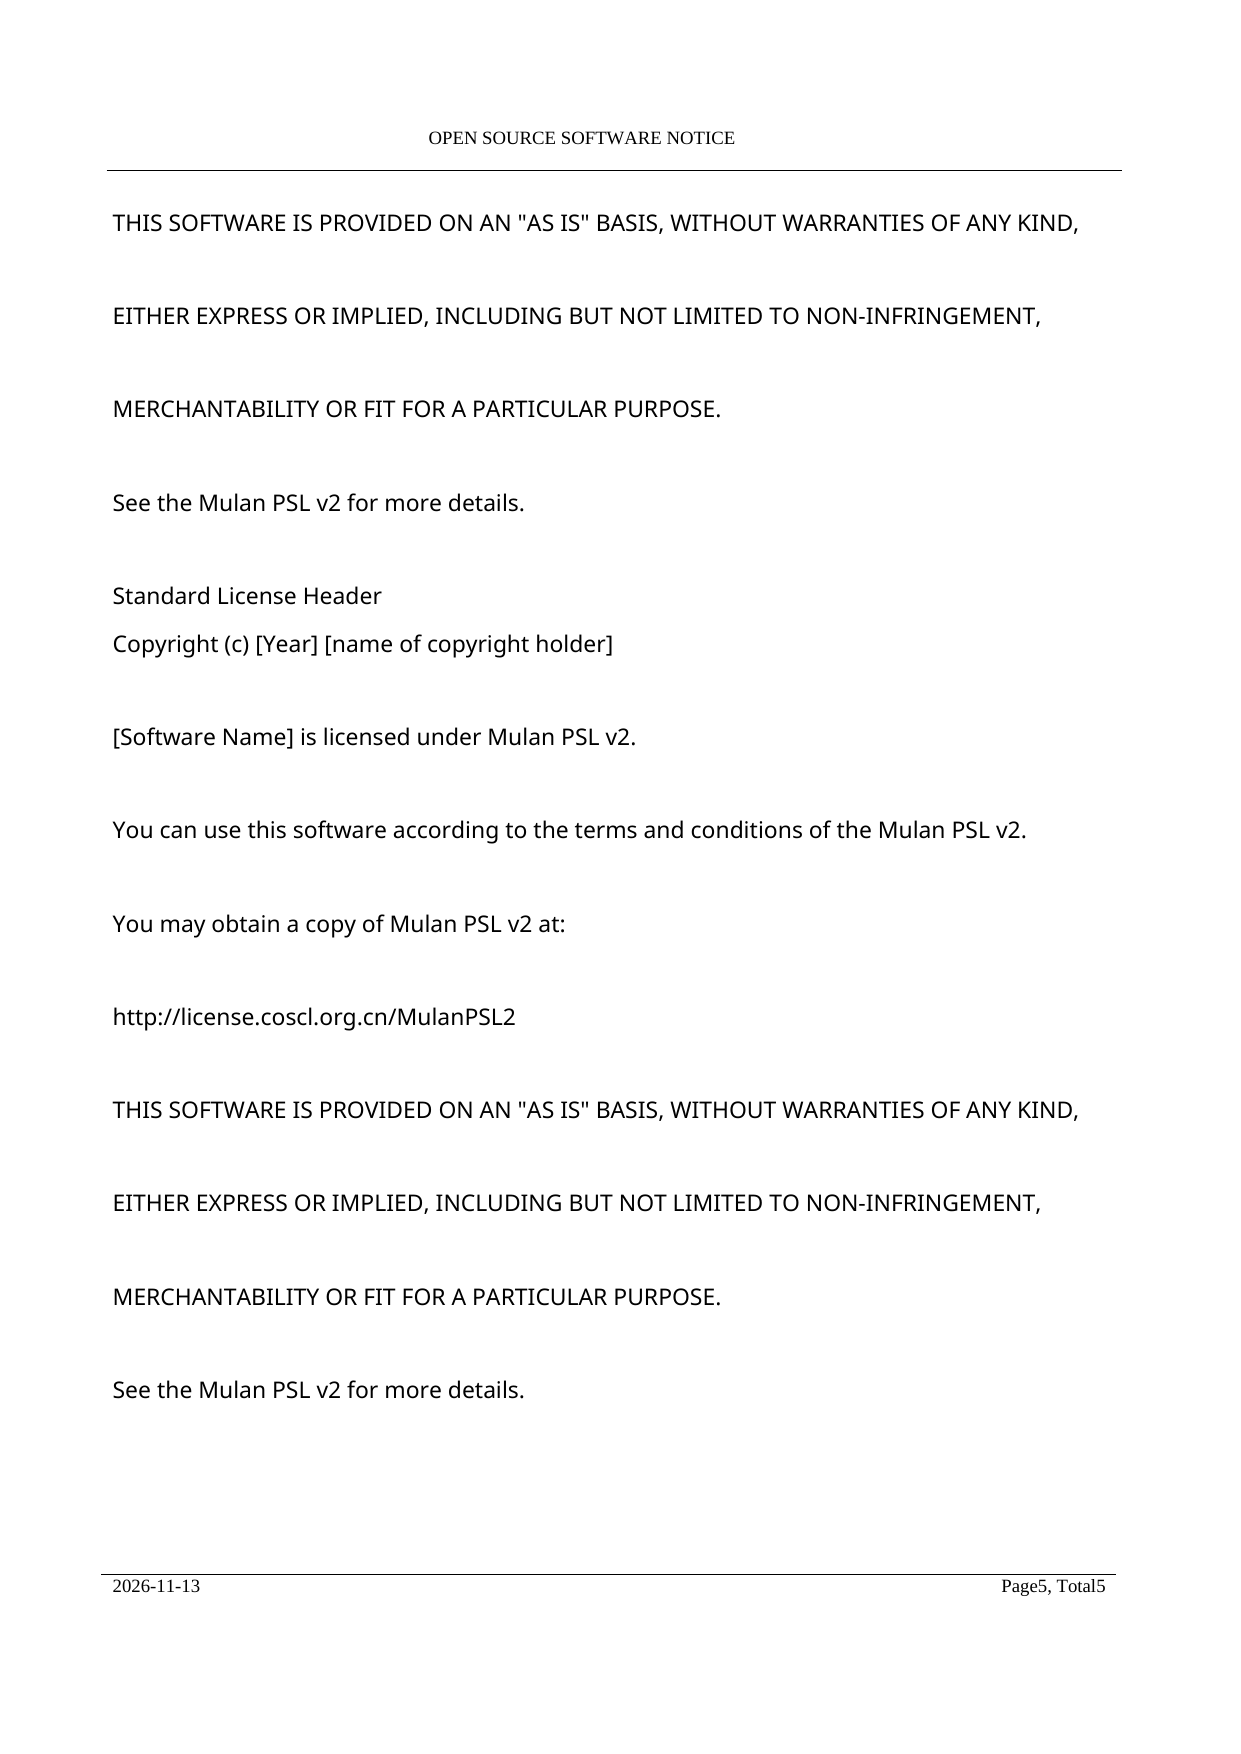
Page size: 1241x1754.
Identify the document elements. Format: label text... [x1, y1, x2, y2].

text THIS SOFTWARE IS PROVIDED ON AN "AS IS" BASIS, WITHOUT WARRANTIES OF ANY KIND, [112, 206, 1128, 239]
text MERCHANTABILITY OR FIT FOR A PARTICULAR PURPOSE. [112, 393, 1128, 425]
text http://license.coscl.org.cn/MulanPSL2 [112, 1000, 1128, 1033]
text [Software Name] is licensed under Mulan PSL v2. [112, 721, 1128, 753]
text See the Mulan PSL v2 for more details. [112, 486, 1128, 518]
text EITHER EXPRESS OR IMPLIED, INCLUDING BUT NOT LIMITED TO NON-INFRINGEMENT, [112, 1187, 1128, 1219]
text See the Mulan PSL v2 for more details. [112, 1373, 1128, 1406]
text MERCHANTABILITY OR FIT FOR A PARTICULAR PURPOSE. [112, 1280, 1128, 1312]
text EITHER EXPRESS OR IMPLIED, INCLUDING BUT NOT LIMITED TO NON-INFRINGEMENT, [112, 299, 1128, 332]
text Copyright (c) [Year] [name of copyright holder] [112, 627, 1128, 660]
text You may obtain a copy of Mulan PSL v2 at: [112, 907, 1128, 939]
text Standard License Header [112, 579, 1128, 612]
text THIS SOFTWARE IS PROVIDED ON AN "AS IS" BASIS, WITHOUT WARRANTIES OF ANY KIND, [112, 1093, 1128, 1126]
text You can use this software according to the terms and conditions of the Mulan PSL v2. [112, 814, 1128, 846]
